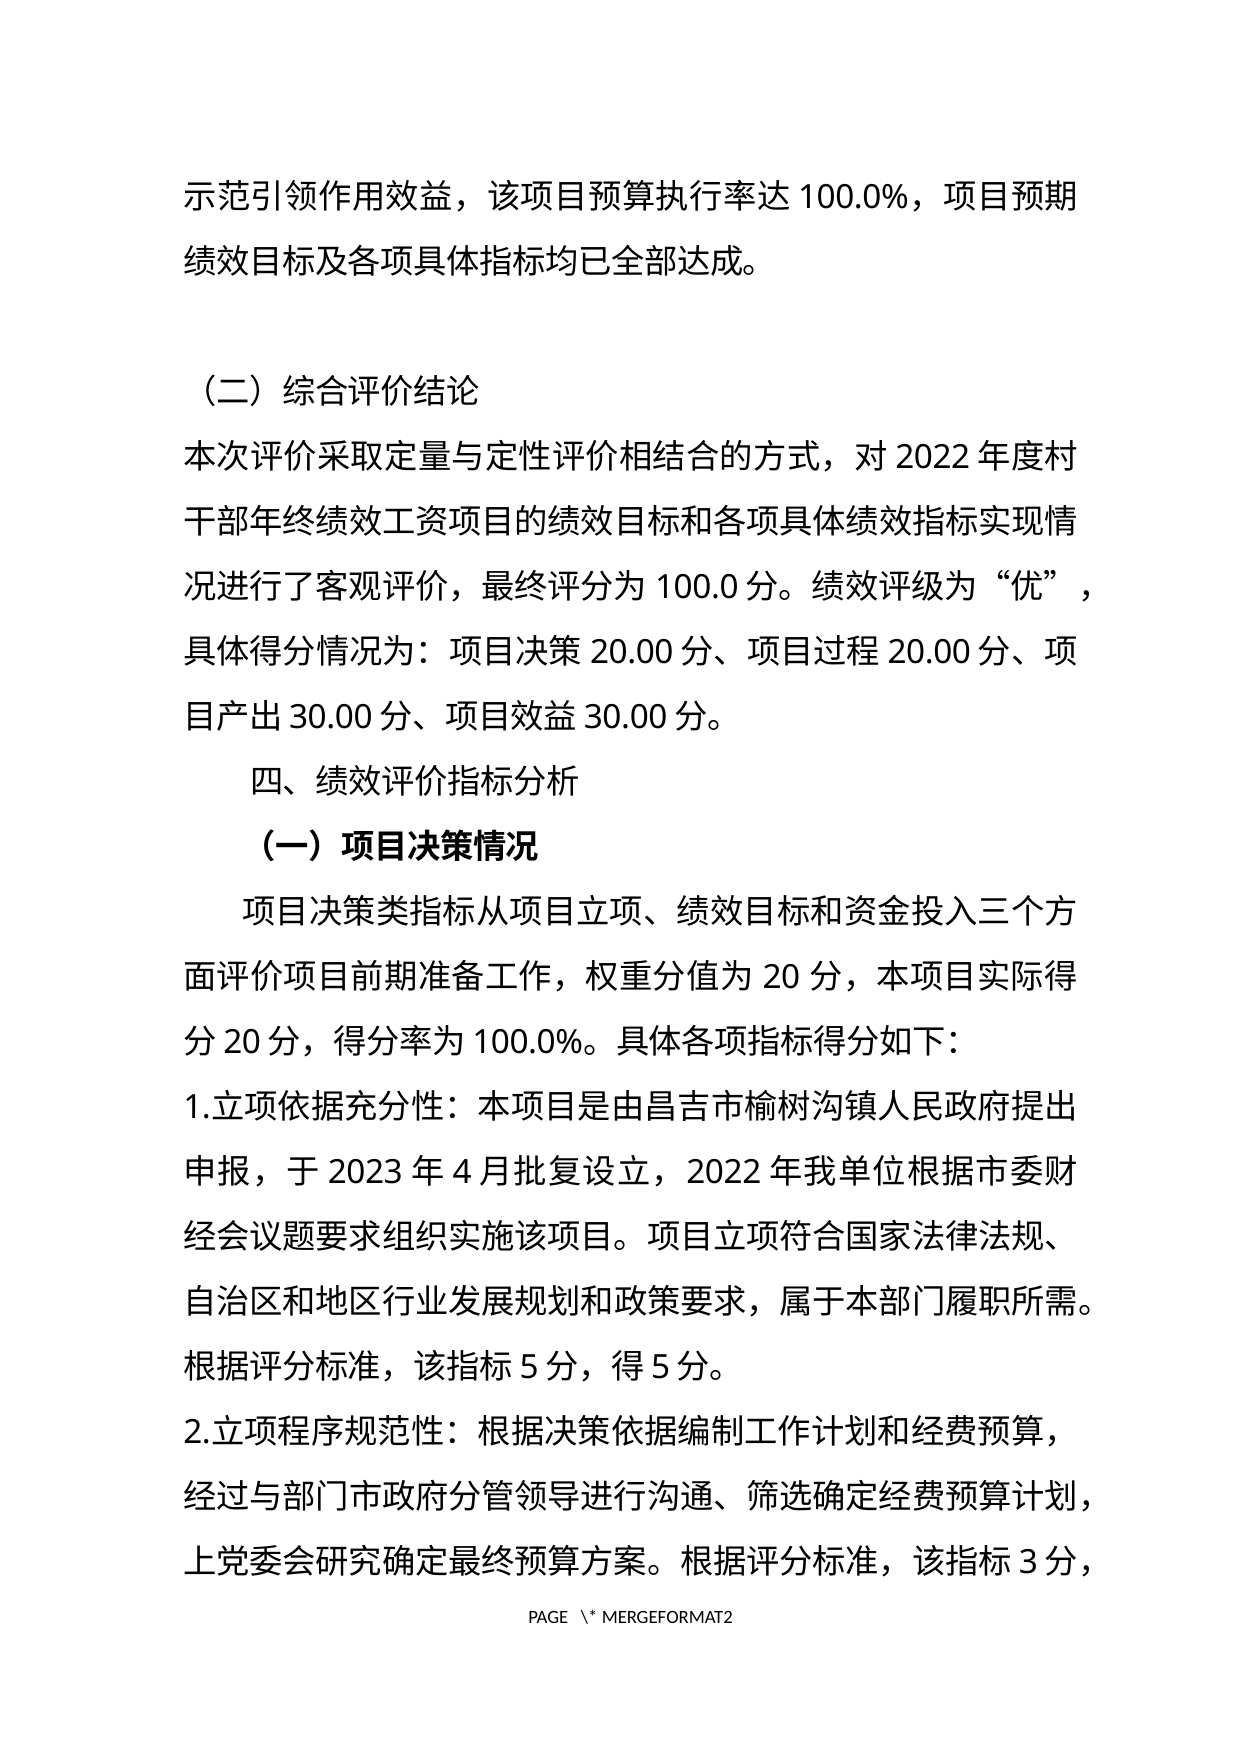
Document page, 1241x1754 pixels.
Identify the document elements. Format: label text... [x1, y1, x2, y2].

text （一）项目决策情况 [183, 812, 1078, 877]
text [183, 162, 1078, 747]
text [183, 877, 1078, 1592]
text 四、绩效评价指标分析 [183, 747, 1078, 812]
